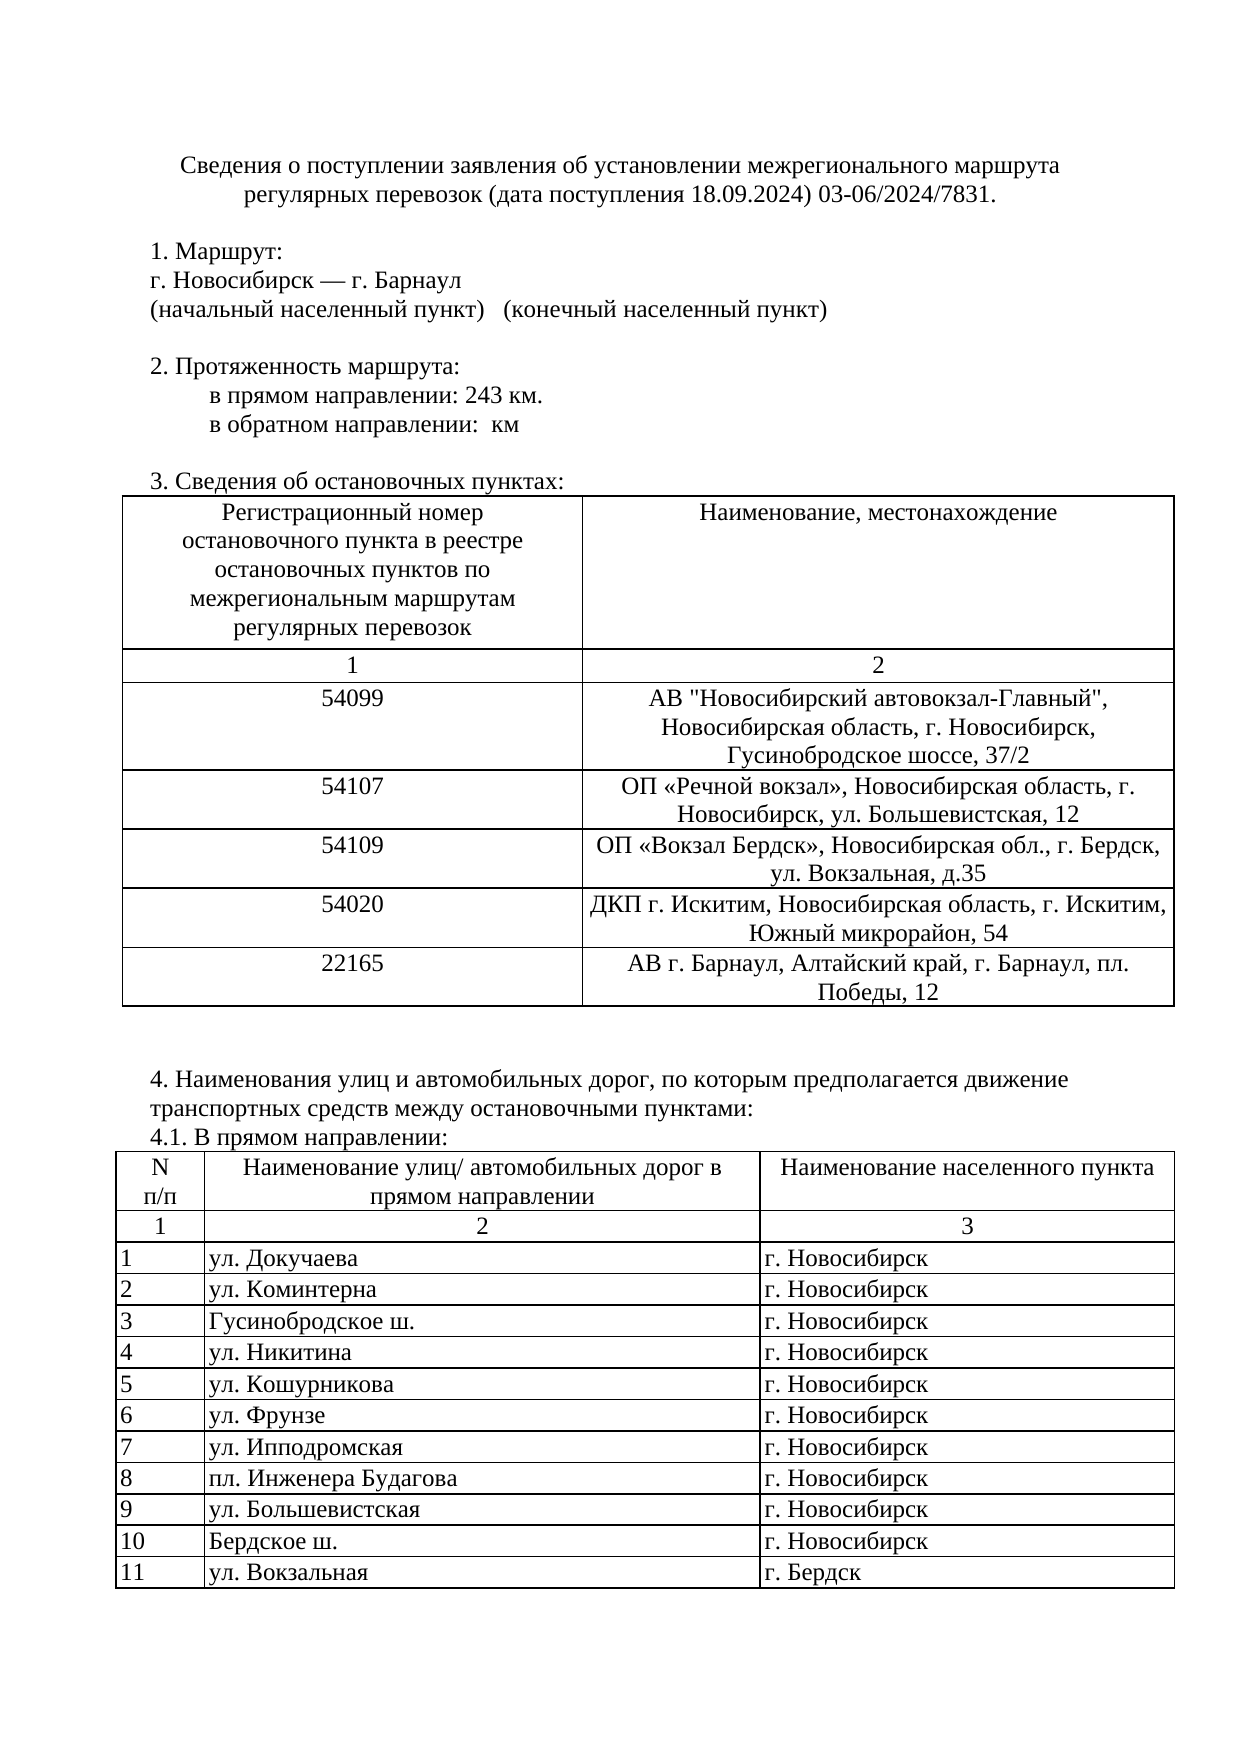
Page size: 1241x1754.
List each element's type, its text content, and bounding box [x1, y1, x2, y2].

table_cell г. Новосибирск [761, 1400, 1174, 1430]
table_cell 1 [117, 1243, 204, 1273]
table_header Наименование улиц/ автомобильных дорог в прямом направлении [205, 1152, 759, 1210]
table_cell АВ "Новосибирский автовокзал-Главный", Новосибирская область, г. Новосибирск, Гусинобродское шоссе, 37/2 [583, 683, 1173, 769]
table_cell 22165 [123, 948, 582, 1005]
text в обратном направлении: км [150, 409, 1090, 437]
table_cell ДКП г. Искитим, Новосибирская область, г. Искитим, Южный микрорайон, 54 [583, 889, 1173, 946]
text 4.1. В прямом направлении: [150, 1122, 1090, 1151]
table_cell 54099 [123, 683, 582, 769]
table_cell пл. Инженера Будагова [205, 1463, 759, 1493]
table_cell 54109 [123, 830, 582, 887]
table_cell 1 [117, 1211, 204, 1241]
table_cell ул. Кошурникова [205, 1369, 759, 1398]
table_header Наименование, местонахождение [583, 497, 1173, 648]
text г. Новосибирск — г. Барнаул [150, 265, 1090, 294]
table_cell ул. Коминтерна [205, 1274, 759, 1304]
table_cell 2 [117, 1274, 204, 1304]
table_cell Гусинобродское ш. [205, 1306, 759, 1336]
table_cell г. Новосибирск [761, 1463, 1174, 1493]
table_cell ул. Ипподромская [205, 1432, 759, 1461]
table_cell 1 [123, 650, 582, 681]
table_cell ОП «Речной вокзал», Новосибирская область, г. Новосибирск, ул. Большевистская, 12 [583, 771, 1173, 828]
table_cell г. Новосибирск [761, 1369, 1174, 1398]
table_cell г. Бердск [761, 1557, 1174, 1587]
table_cell 4 [117, 1337, 204, 1367]
table_cell ул. Никитина [205, 1337, 759, 1367]
table_cell 3 [117, 1306, 204, 1336]
table_header Наименование населенного пункта [761, 1152, 1174, 1210]
table_cell 11 [117, 1557, 204, 1587]
text Сведения о поступлении заявления об установлении межрегионального маршрута регулярных перевозок (дата поступления 18.09.2024) 03-06/2024/7831. [150, 150, 1090, 207]
table_cell 54020 [123, 889, 582, 946]
table_cell г. Новосибирск [761, 1495, 1174, 1524]
table_cell 7 [117, 1432, 204, 1461]
table_cell 54107 [123, 771, 582, 828]
table_cell г. Новосибирск [761, 1306, 1174, 1336]
table_cell 10 [117, 1526, 204, 1556]
table_cell 6 [117, 1400, 204, 1430]
table_cell ул. Фрунзе [205, 1400, 759, 1430]
table_cell 3 [761, 1211, 1174, 1241]
table_cell 9 [117, 1495, 204, 1524]
table_cell 8 [117, 1463, 204, 1493]
text 2. Протяженность маршрута: [150, 351, 1090, 380]
table_cell ул. Большевистская [205, 1495, 759, 1524]
table_header N п/п [117, 1152, 204, 1210]
table_cell АВ г. Барнаул, Алтайский край, г. Барнаул, пл. Победы, 12 [583, 948, 1173, 1005]
text 3. Сведения об остановочных пунктах: [150, 466, 1090, 495]
table_cell г. Новосибирск [761, 1337, 1174, 1367]
text 1. Маршрут: [150, 236, 1090, 265]
table_cell ул. Докучаева [205, 1243, 759, 1273]
text 4. Наименования улиц и автомобильных дорог, по которым предполагается движение транспортных средств между остановочными пунктами: [150, 1064, 1090, 1122]
table_cell ОП «Вокзал Бердск», Новосибирская обл., г. Бердск, ул. Вокзальная, д.35 [583, 830, 1173, 887]
table_cell г. Новосибирск [761, 1243, 1174, 1273]
table_cell ул. Вокзальная [205, 1557, 759, 1587]
text (начальный населенный пункт) (конечный населенный пункт) [150, 294, 1090, 322]
table_cell Бердское ш. [205, 1526, 759, 1556]
table_cell г. Новосибирск [761, 1526, 1174, 1556]
table_cell 2 [583, 650, 1173, 681]
text в прямом направлении: 243 км. [150, 380, 1090, 409]
table_cell 2 [205, 1211, 759, 1241]
table_header Регистрационный номер остановочного пункта в реестре остановочных пунктов по межрегиональным маршрутам регулярных перевозок [123, 497, 582, 648]
table_cell г. Новосибирск [761, 1274, 1174, 1304]
table_cell г. Новосибирск [761, 1432, 1174, 1461]
table_cell 5 [117, 1369, 204, 1398]
